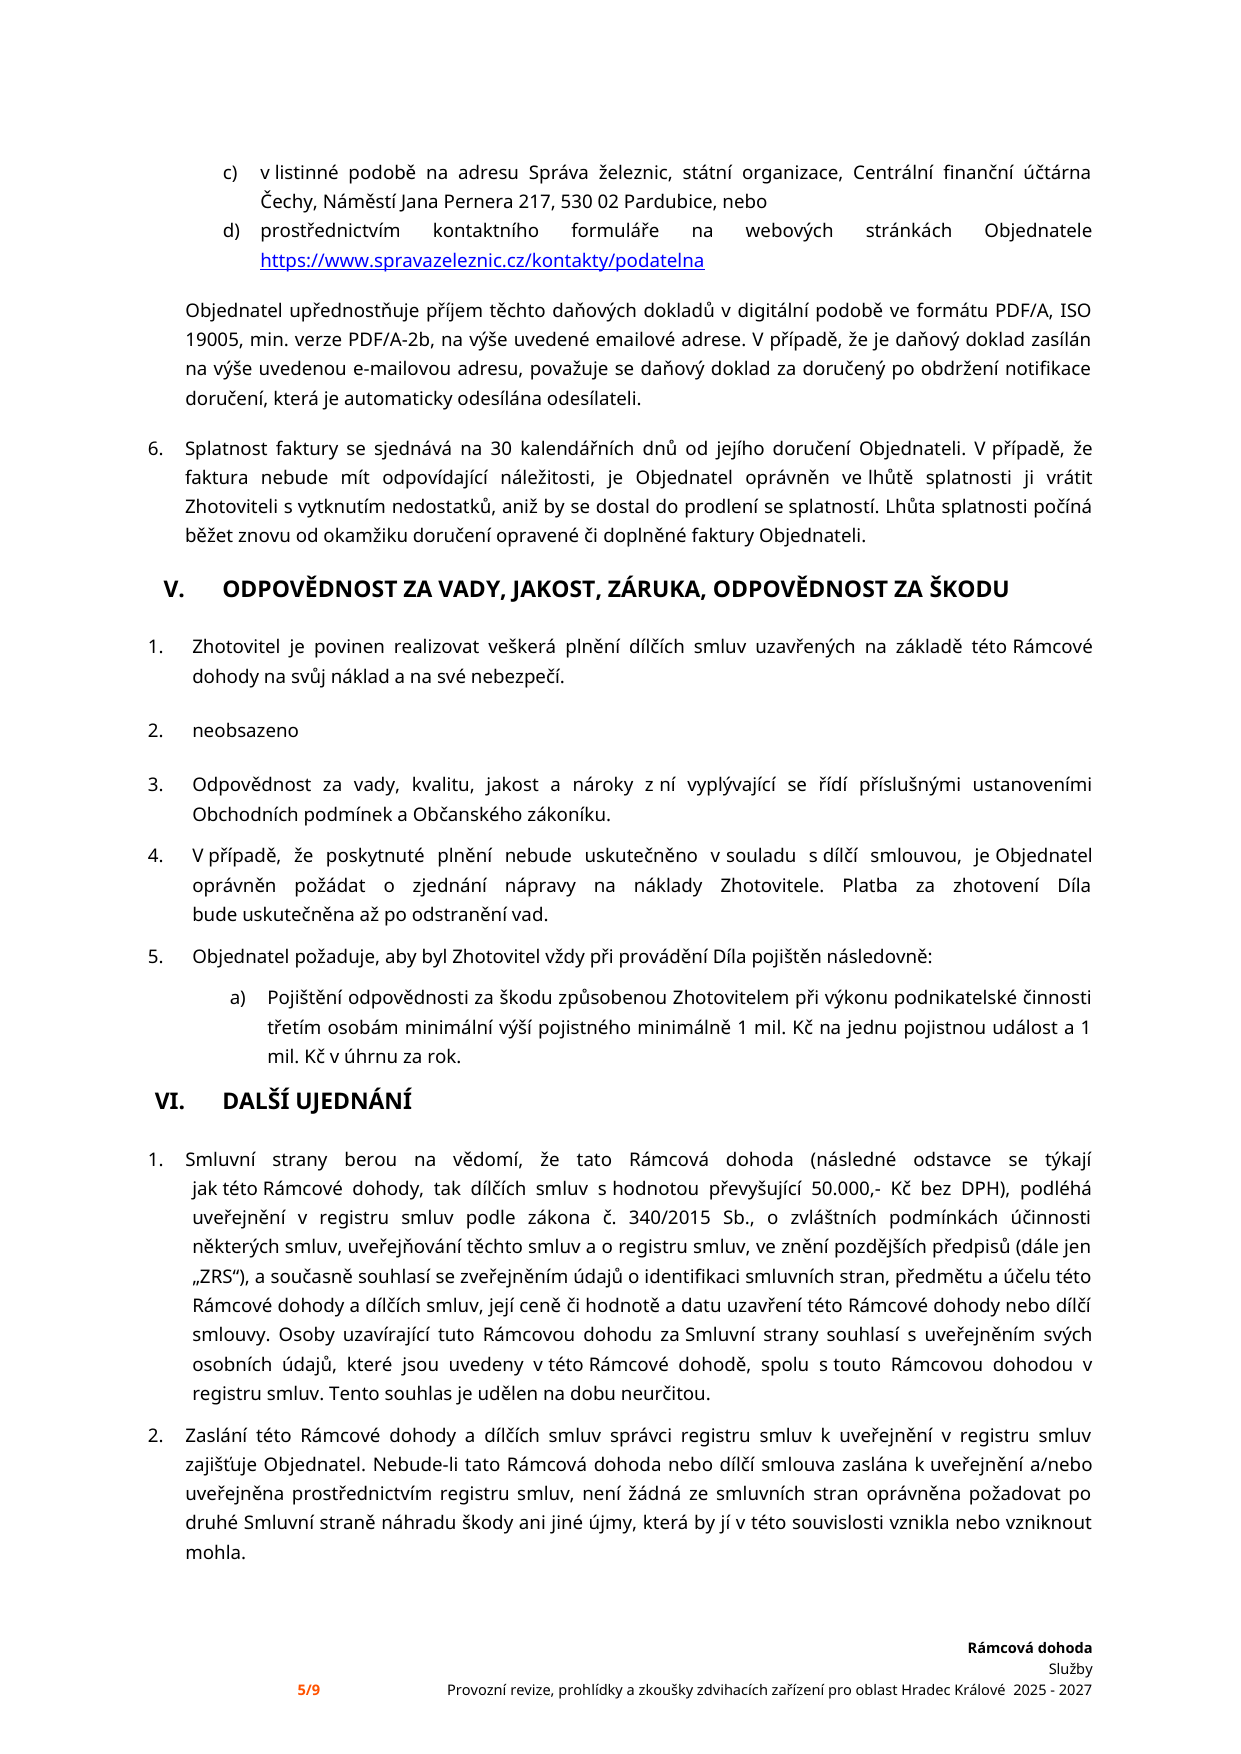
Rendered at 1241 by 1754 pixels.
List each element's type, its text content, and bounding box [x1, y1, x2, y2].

list Zhotovitel je povinen realizovat veškerá plnění dílčích smluv uzavřených na základě této Rámcové dohody na svůj náklad a na své nebezpečí. [148, 634, 1093, 688]
list DALŠÍ UJEDNÁNÍ [185, 1085, 1093, 1116]
list Zaslání této Rámcové dohody a dílčích smluv správci registru smluv k uveřejnění v registru smluv zajišťuje Objednatel. Nebude-li tato Rámcová dohoda nebo dílčí smlouva zaslána k uveřejnění a/nebo uveřejněna prostřednictvím registru smluv, není žádná ze smluvních stran oprávněna požadovat po druhé Smluvní straně náhradu škody ani jiné újmy, která by jí v této souvislosti vznikla nebo vzniknout mohla. [148, 1422, 1093, 1564]
list Splatnost faktury se sjednává na 30 kalendářních dnů od jejího doručení Objednateli. V případě, že faktura nebude mít odpovídající náležitosti, je Objednatel oprávněn ve lhůtě splatnosti ji vrátit Zhotoviteli s vytknutím nedostatků, aniž by se dostal do prodlení se splatností. Lhůta splatnosti počíná běžet znovu od okamžiku doručení opravené či doplněné faktury Objednateli. [148, 435, 1093, 548]
list Objednatel upřednostňuje příjem těchto daňových dokladů v digitální podobě ve formátu PDF/A, ISO 19005, min. verze PDF/A-2b, na výše uvedené emailové adrese. V případě, že je daňový doklad zasílán na výše uvedenou e-mailovou adresu, považuje se daňový doklad za doručený po obdržení notifikace doručení, která je automaticky odesílána odesílateli. [185, 297, 1093, 410]
list Pojištění odpovědnosti za škodu způsobenou Zhotovitelem při výkonu podnikatelské činnosti třetím osobám minimální výší pojistného minimálně 1 mil. Kč na jednu pojistnou událost a 1 mil. Kč v úhrnu za rok. [229, 985, 1093, 1069]
list Objednatel požaduje, aby byl Zhotovitel vždy při provádění Díla pojištěn následovně: [148, 943, 1093, 968]
list Smluvní strany berou na vědomí, že tato Rámcová dohoda (následné odstavce se týkají jak této Rámcové dohody, tak dílčích smluv s hodnotou převyšující 50.000,- Kč bez DPH), podléhá uveřejnění v registru smluv podle zákona č. 340/2015 Sb., o zvláštních podmínkách účinnosti některých smluv, uveřejňování těchto smluv a o registru smluv, ve znění pozdějších předpisů (dále jen „ZRS“), a současně souhlasí se zveřejněním údajů o identifikaci smluvních stran, předmětu a účelu této Rámcové dohody a dílčích smluv, její ceně či hodnotě a datu uzavření této Rámcové dohody nebo dílčí smlouvy. Osoby uzavírající tuto Rámcovou dohodu za Smluvní strany souhlasí s uveřejněním svých osobních údajů, které jsou uvedeny v této Rámcové dohodě, spolu s touto Rámcovou dohodou v registru smluv. Tento souhlas je udělen na dobu neurčitou. [148, 1146, 1093, 1406]
list prostřednictvím kontaktního formuláře na webových stránkách Objednatele https://www.spravazeleznic.cz/kontakty/podatelna [223, 218, 1093, 272]
list V případě, že poskytnuté plnění nebude uskutečněno v souladu s dílčí smlouvou, je Objednatel oprávněn požádat o zjednání nápravy na náklady Zhotovitele. Platba za zhotovení Díla bude uskutečněna až po odstranění vad. [148, 843, 1093, 927]
list neobsazeno [148, 717, 1093, 743]
list v listinné podobě na adresu Správa železnic, státní organizace, Centrální finanční účtárna Čechy, Náměstí Jana Pernera 217, 530 02 Pardubice, nebo [223, 159, 1093, 214]
list ODPOVĚDNOST ZA VADY, JAKOST, ZÁRUKA, ODPOVĚDNOST ZA ŠKODU [185, 573, 1093, 604]
list Odpovědnost za vady, kvalitu, jakost a nároky z ní vyplývající se řídí příslušnými ustanoveními Obchodních podmínek a Občanského zákoníku. [148, 772, 1093, 826]
